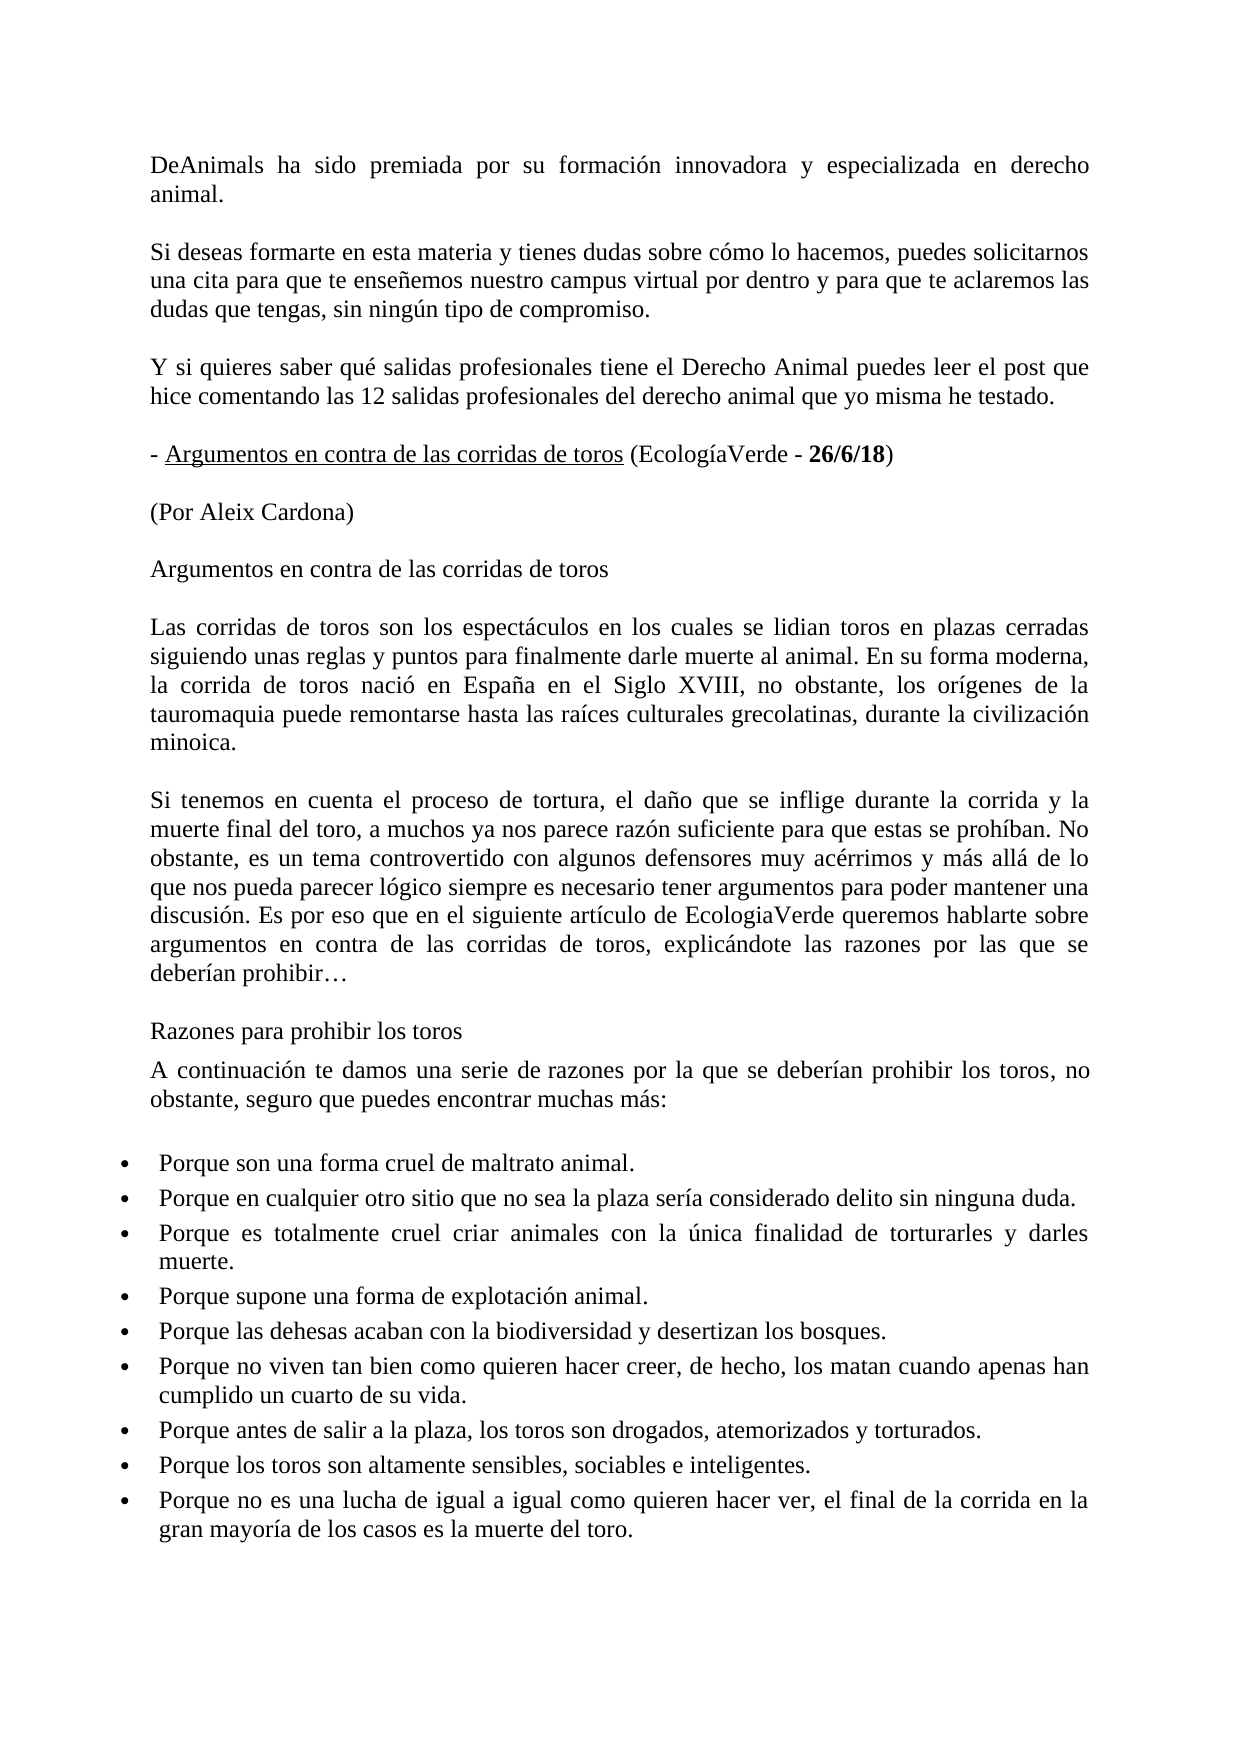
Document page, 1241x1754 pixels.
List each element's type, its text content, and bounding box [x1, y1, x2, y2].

text Las corridas de toros son los espectáculos en los cuales se lidian toros en plazas cerradas siguiendo unas reglas y puntos para finalmente darle muerte al animal. En su forma moderna, la corrida de toros nació en España en el Siglo XVIII, no obstante, los orígenes de la tauromaquia puede remontarse hasta las raíces culturales grecolatinas, durante la civilización minoica. [150, 612, 1090, 756]
text Argumentos en contra de las corridas de toros [150, 554, 1090, 583]
list Porque supone una forma de explotación animal. [121, 1281, 1090, 1310]
text Si tenemos en cuenta el proceso de tortura, el daño que se inflige durante la corrida y la muerte final del toro, a muchos ya nos parece razón suficiente para que estas se prohíban. No obstante, es un tema controvertido con algunos defensores muy acérrimos y más allá de lo que nos pueda parecer lógico siempre es necesario tener argumentos para poder mantener una discusión. Es por eso que en el siguiente artículo de EcologiaVerde queremos hablarte sobre argumentos en contra de las corridas de toros, explicándote las razones por las que se deberían prohibir… [150, 785, 1090, 987]
list Porque las dehesas acaban con la biodiversidad y desertizan los bosques. [121, 1316, 1090, 1345]
list Porque son una forma cruel de maltrato animal. [121, 1148, 1090, 1176]
text DeAnimals ha sido premiada por su formación innovadora y especializada en derecho animal. [150, 150, 1090, 207]
list Porque no es una lucha de igual a igual como quieren hacer ver, el final de la corrida en la gran mayoría de los casos es la muerte del toro. [121, 1485, 1090, 1543]
text A continuación te damos una serie de razones por la que se deberían prohibir los toros, no obstante, seguro que puedes encontrar muchas más: [150, 1055, 1090, 1113]
list Porque los toros son altamente sensibles, sociables e inteligentes. [121, 1450, 1090, 1479]
text Y si quieres saber qué salidas profesionales tiene el Derecho Animal puedes leer el post que hice comentando las 12 salidas profesionales del derecho animal que yo misma he testado. [150, 352, 1090, 409]
text Si deseas formarte en esta materia y tienes dudas sobre cómo lo hacemos, puedes solicitarnos una cita para que te enseñemos nuestro campus virtual por dentro y para que te aclaremos las dudas que tengas, sin ningún tipo de compromiso. [150, 237, 1090, 323]
text - Argumentos en contra de las corridas de toros (EcologíaVerde - 26/6/18) [150, 439, 1090, 467]
list Porque es totalmente cruel criar animales con la única finalidad de torturarles y darles muerte. [121, 1218, 1090, 1275]
subtitle Razones para prohibir los toros [150, 1016, 1071, 1044]
text (Por Aleix Cardona) [150, 497, 1090, 525]
list Porque antes de salir a la plaza, los toros son drogados, atemorizados y torturados. [121, 1415, 1090, 1444]
list Porque no viven tan bien como quieren hacer creer, de hecho, los matan cuando apenas han cumplido un cuarto de su vida. [121, 1351, 1090, 1409]
list Porque en cualquier otro sitio que no sea la plaza sería considerado delito sin ninguna duda. [121, 1183, 1090, 1211]
